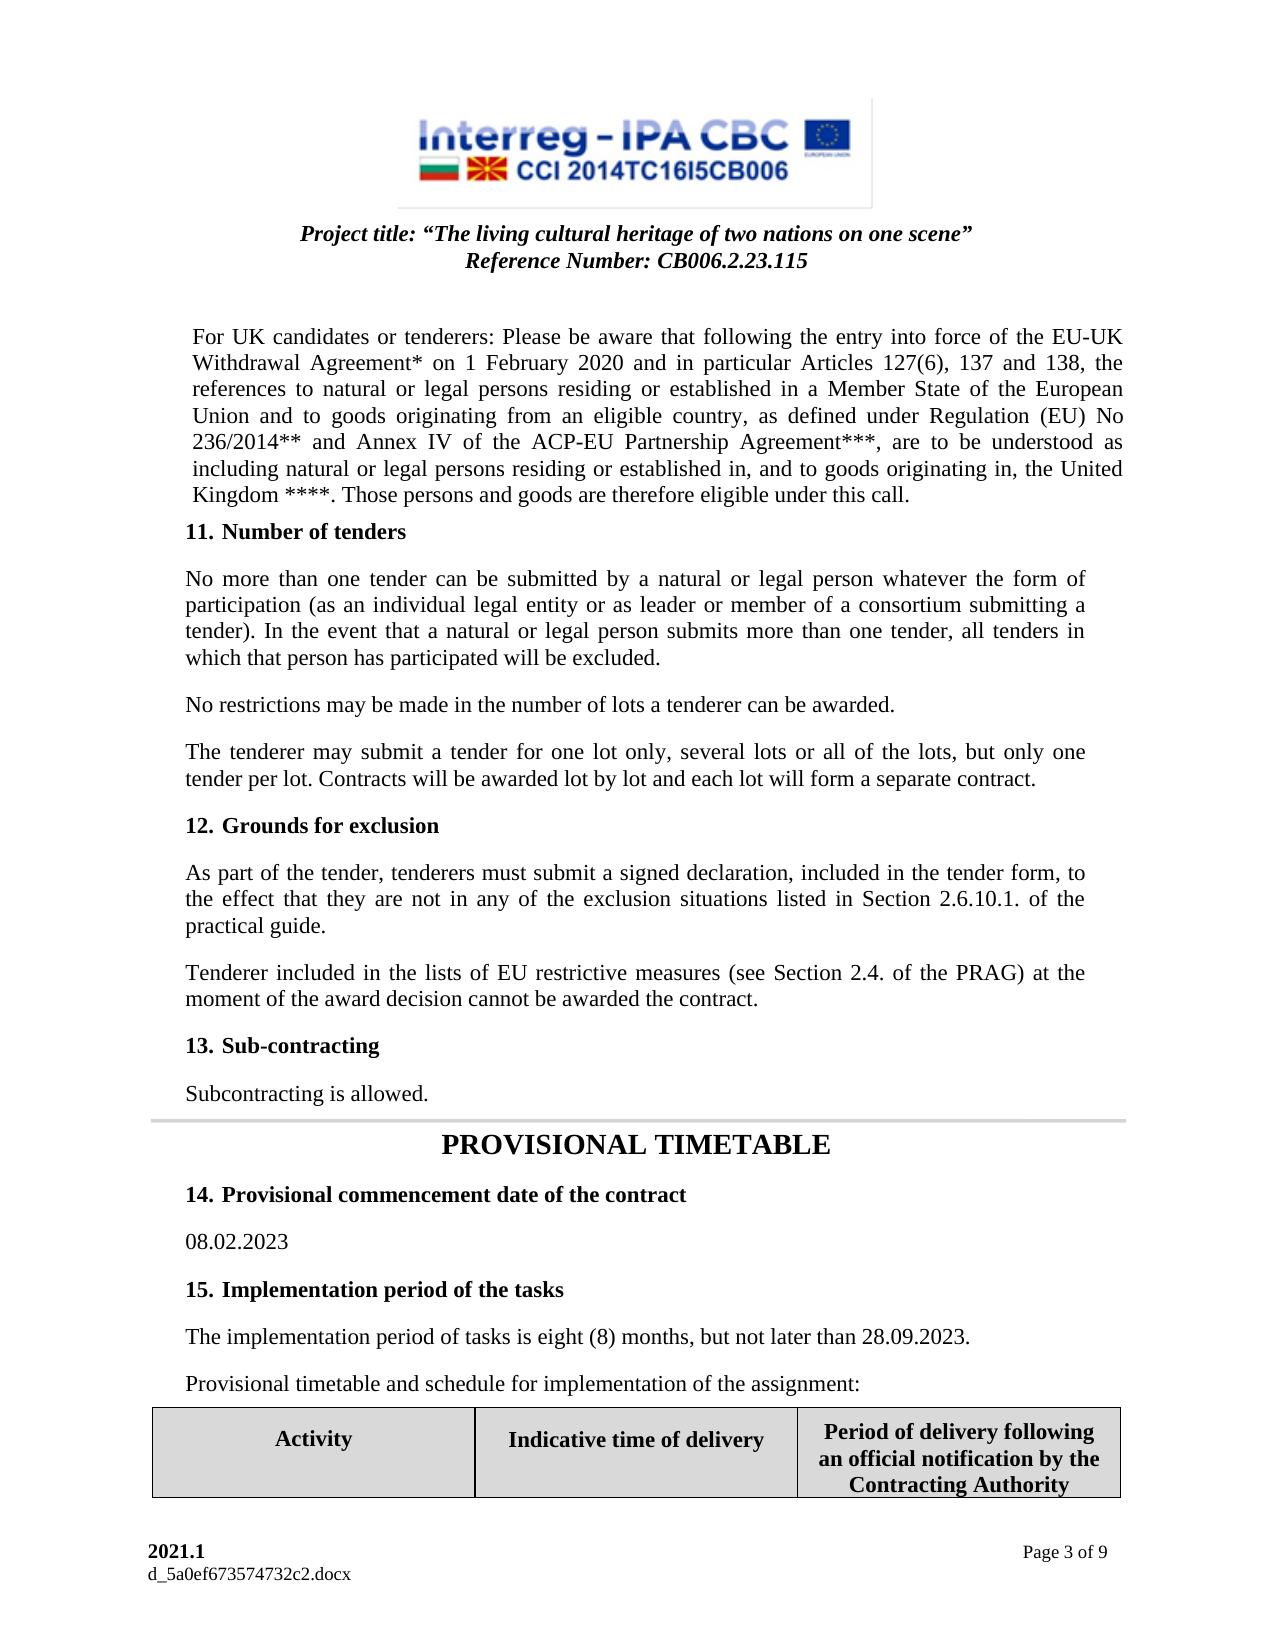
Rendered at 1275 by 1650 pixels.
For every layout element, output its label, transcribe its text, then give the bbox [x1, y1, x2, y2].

picture [398, 98, 874, 210]
text 13. Sub-contracting [185, 1032, 1125, 1059]
text The implementation period of tasks is eight (8) months, but not later than 28.09.2023. [185, 1323, 1125, 1349]
text Provisional timetable and schedule for implementation of the assignment: [185, 1370, 1125, 1396]
text 14. Provisional commencement date of the contract [185, 1181, 1125, 1208]
table_header Indicative time of delivery [476, 1408, 797, 1497]
text Tenderer included in the lists of EU restrictive measures (see Section 2.4. of the PRAG) at the moment of the award decision cannot be awarded the contract. [185, 959, 1087, 1012]
text No restrictions may be made in the number of lots a tenderer can be awarded. [185, 691, 1087, 717]
text Subcontracting is allowed. [185, 1080, 1125, 1106]
text PROVISIONAL TIMETABLE [148, 1127, 1125, 1160]
text 11. Number of tenders [185, 518, 1125, 544]
text For UK candidates or tenderers: Please be aware that following the entry into force of the EU-UK Withdrawal Agreement* on 1 February 2020 and in particular Articles 127(6), 137 and 138, the references to natural or legal persons residing or established in a Member State of the European Union and to goods originating from an eligible country, as defined under Regulation (EU) No 236/2014** and Annex IV of the ACP-EU Partnership Agreement***, are to be understood as including natural or legal persons residing or established in, and to goods originating in, the United Kingdom ****. Those persons and goods are therefore eligible under this call. [192, 323, 1125, 507]
text As part of the tender, tenderers must submit a signed declaration, included in the tender form, to the effect that they are not in any of the exclusion situations listed in Section 2.6.10.1. of the practical guide. [185, 859, 1087, 938]
text No more than one tender can be submitted by a natural or legal person whatever the form of participation (as an individual legal entity or as leader or member of a consortium submitting a tender). In the event that a natural or legal person submits more than one tender, all tenders in which that person has participated will be excluded. [185, 565, 1087, 670]
table_header Period of delivery following an official notification by the Contracting Authority [798, 1408, 1120, 1497]
text 12. Grounds for exclusion [185, 812, 1125, 838]
table_header Activity [153, 1408, 474, 1497]
text 15. Implementation period of the tasks [185, 1276, 1125, 1302]
text The tenderer may submit a tender for one lot only, several lots or all of the lots, but only one tender per lot. Contracts will be awarded lot by lot and each lot will form a separate contract. [185, 738, 1087, 791]
text 08.02.2023 [185, 1228, 1087, 1255]
